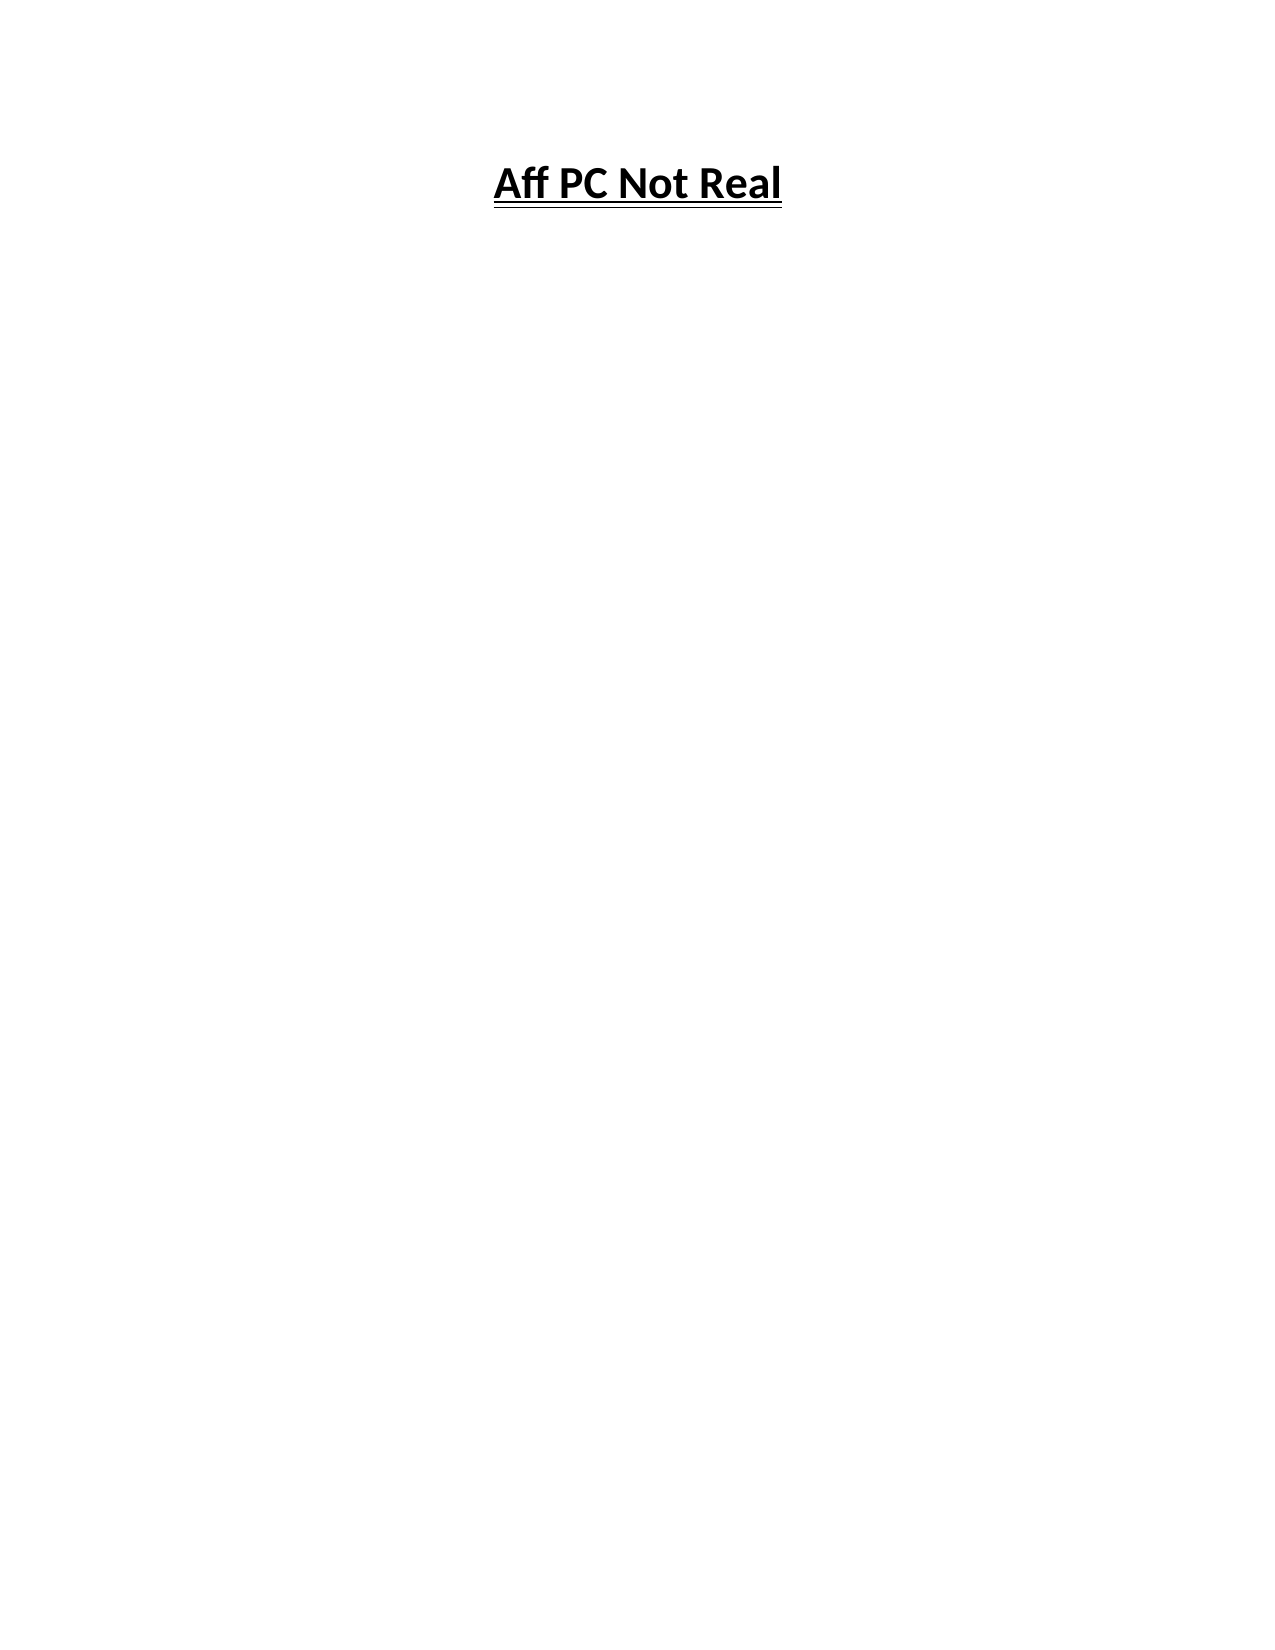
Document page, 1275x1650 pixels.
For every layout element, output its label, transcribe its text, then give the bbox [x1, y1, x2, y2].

subtitle Aff PC Not Real [187, 154, 1087, 210]
